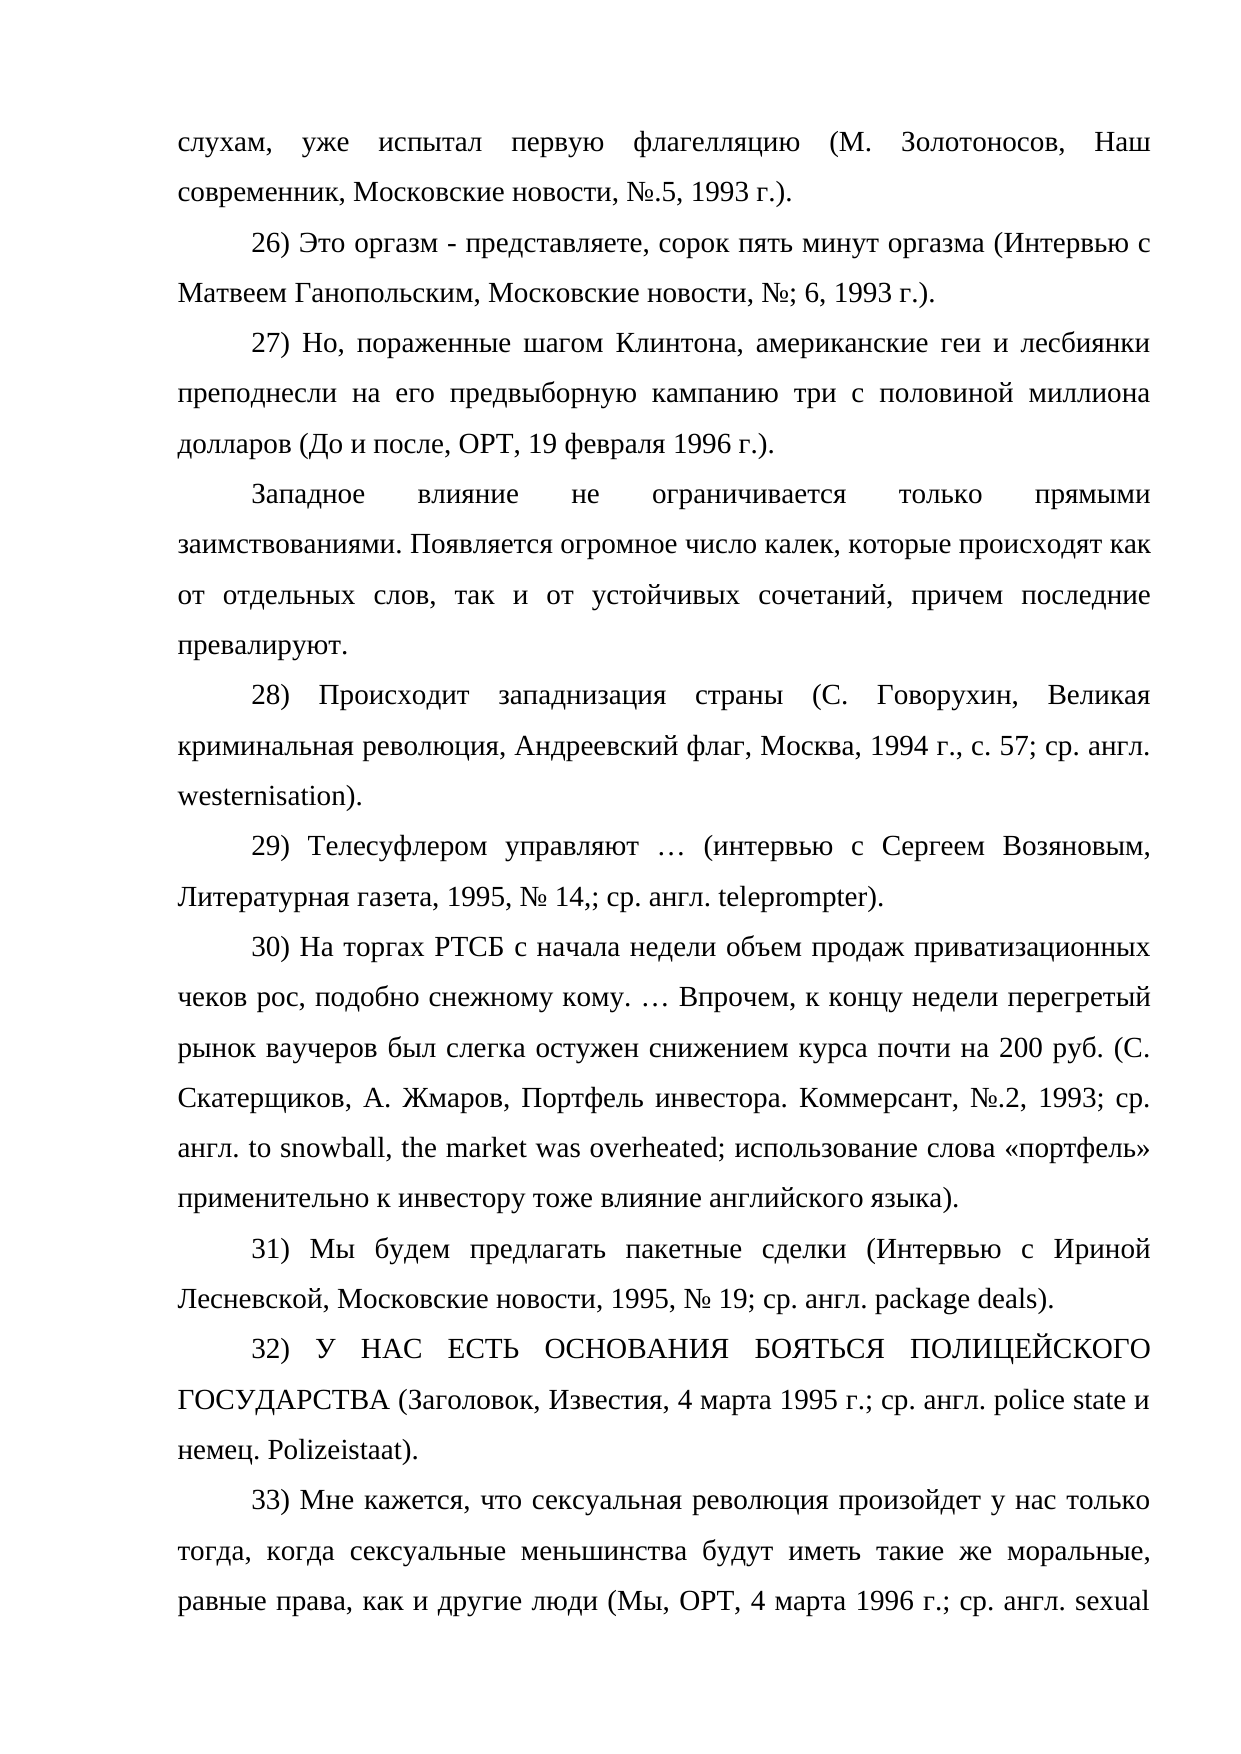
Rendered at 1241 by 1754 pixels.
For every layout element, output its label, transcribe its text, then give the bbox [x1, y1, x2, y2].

text 28) Происходит западнизация страны (С. Говорухин, Великая криминальная революция, Андреевский флаг, Москва, ., с. 57; ср. англ. westernisation). [177, 677, 1152, 812]
text Западное влияние не ограничивается только прямыми заимствованиями. Появляется огромное число калек, которые происходят как от отдельных слов, так и от устойчивых сочетаний, причем последние превалируют. [177, 476, 1152, 661]
text 27) Но, пораженные шагом Клинтона, американские геи и лесбиянки преподнесли на его предвыборную кампанию три с половиной миллиона долларов (До и после, OРТ, 19 февраля .). [177, 325, 1152, 459]
text 29) Телесуфлером управляют … (интервью с Сергеем Возяновым, Литературная газета, 1995, № 14,; ср. англ. teleprompter). [177, 828, 1152, 912]
text 30) На торгах РТСБ с начала недели объем продаж приватизационных чеков рос, подобно снежному кому. … Впрочем, к концу недели перегретый рынок ваучеров был слегка остужен снижением курса почти на 200 руб. (С. Скатерщиков, A. Жмаров, Портфель инвестора. Коммерсант, №.2, 1993; ср. англ. to snowball, the market was overheated; использование слова «портфель» применительно к инвестору тоже влияние английского языка). [177, 929, 1152, 1214]
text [177, 124, 1152, 208]
text 31) Мы будем предлагать пакетные сделки (Интервью с Ириной Лесневской, Московские новости, 1995, № 19; ср. англ. package deals). [177, 1231, 1152, 1315]
text 26) Это оргазм - представляете, сорок пять минут оргазма (Интервью с Матвеем Ганопольским, Московские новости, №; 6, .). [177, 225, 1152, 308]
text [177, 1482, 1152, 1617]
text 32) У НАС ЕСТЬ ОСНОВАНИЯ БОЯТЬСЯ ПОЛИЦЕЙСКОГО ГОСУДАРСТВА (Заголовок, Известия, 4 марта .; ср. англ. police state и немец. Polizeistaat). [177, 1332, 1152, 1466]
